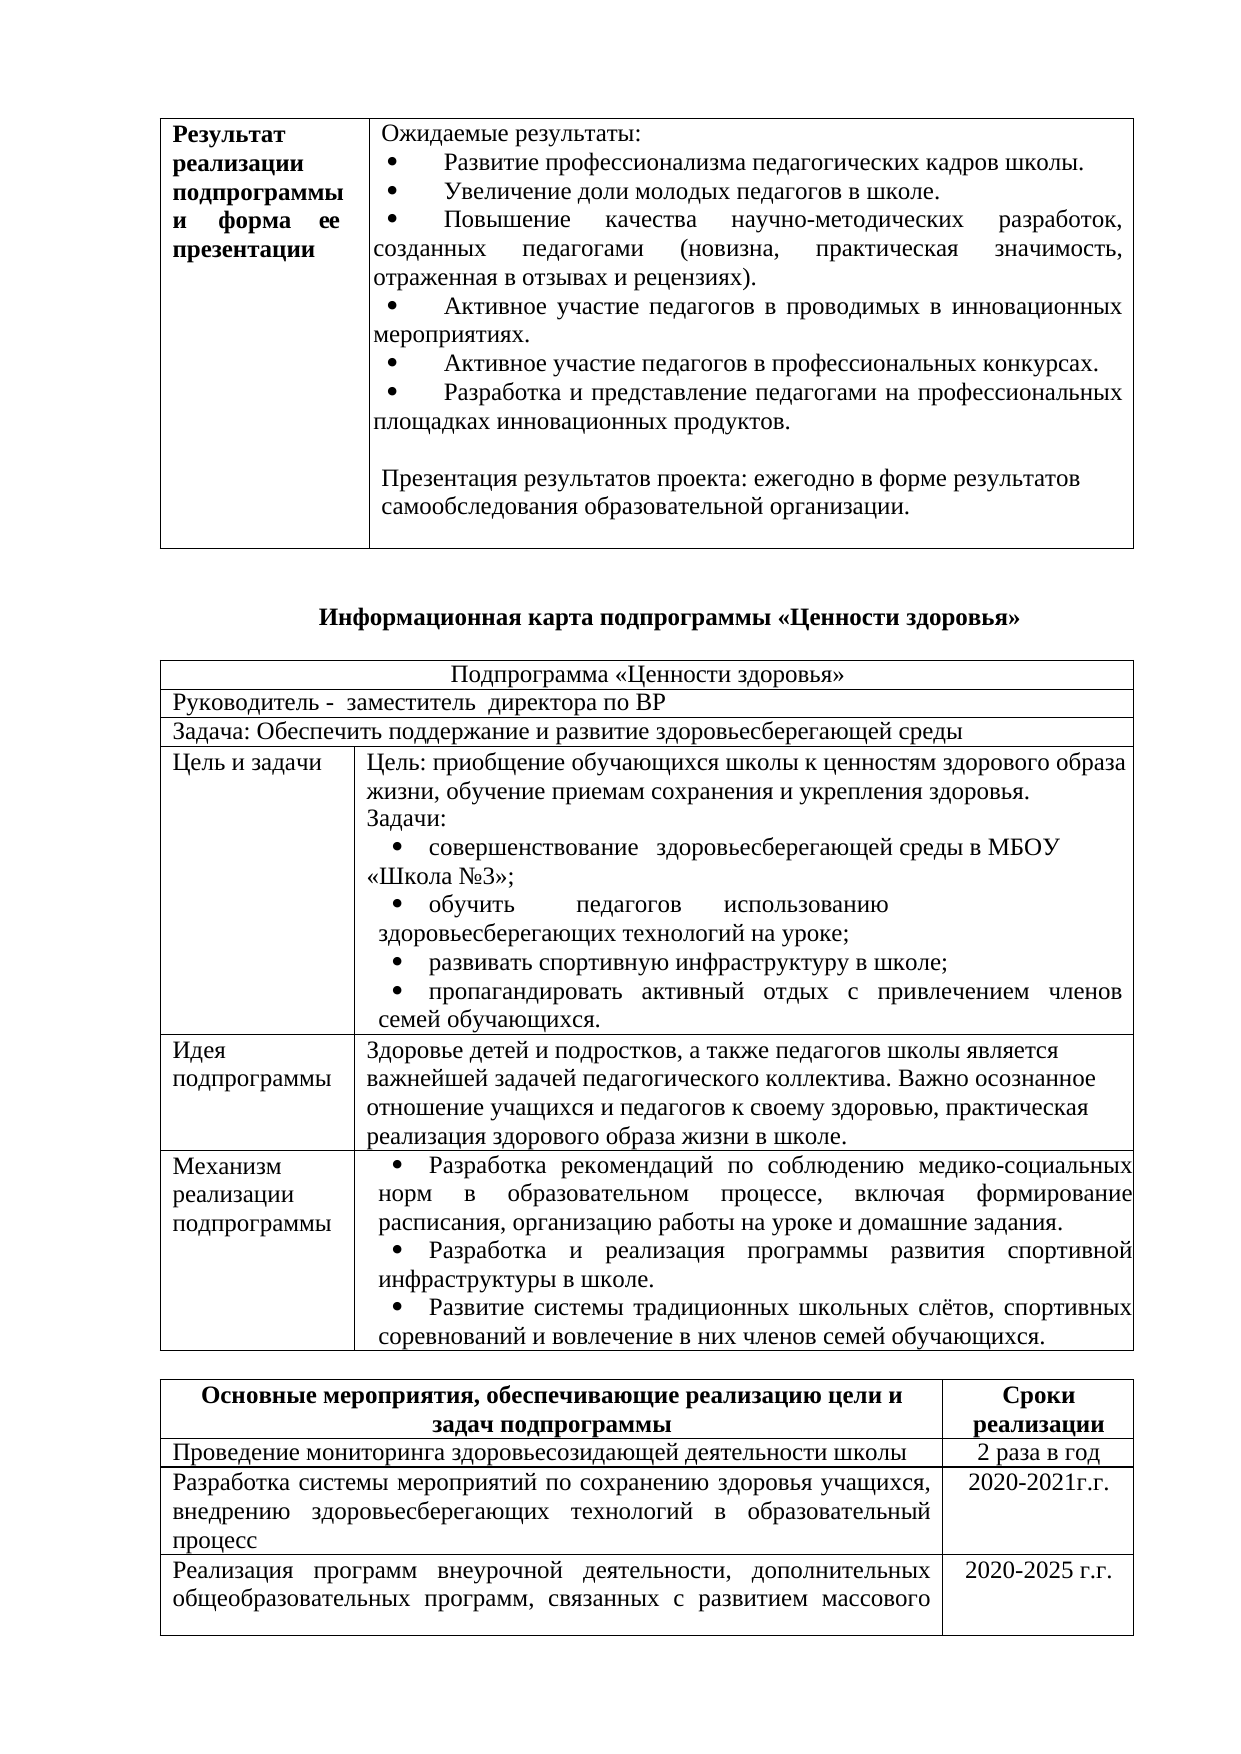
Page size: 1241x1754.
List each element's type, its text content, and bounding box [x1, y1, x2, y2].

table_cell Цель: приобщение обучающихся школы к ценностям здорового образа жизни, обучение приемам сохранения и укрепления здоровья. Задачи: совершенствование здоровьесберегающей среды в МБОУ «Школа №3»; обучить педагогов использованию здоровьесберегающих технологий на уроке; развивать спортивную инфраструктуру в школе; пропагандировать активный отдых с привлечением членов семей обучающихся. [355, 747, 1133, 1034]
table_cell 2020-2021г.г. [943, 1468, 1133, 1554]
table_cell Ожидаемые результаты: Развитие профессионализма педагогических кадров школы. Увеличение доли молодых педагогов в школе. Повышение качества научно-методических разработок, созданных педагогами (новизна, практическая значимость, отраженная в отзывах и рецензиях). Активное участие педагогов в проводимых в инновационных мероприятиях. Активное участие педагогов в профессиональных конкурсах. Разработка и представление педагогами на профессиональных площадках инновационных продуктов. Презентация результатов проекта: ежегодно в форме результатов самообследования образовательной организации. [370, 119, 1133, 548]
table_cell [161, 1555, 942, 1635]
table_header Сроки реализации [943, 1380, 1133, 1438]
table_cell 2 раза в год [943, 1439, 1133, 1466]
table_cell Механизм реализации подпрограммы [161, 1151, 354, 1350]
table_header Основные мероприятия, обеспечивающие реализацию цели и задач подпрограммы [161, 1380, 942, 1438]
table_cell Идея подпрограммы [161, 1035, 354, 1150]
table_cell Разработка рекомендаций по соблюдению медико-социальных норм в образовательном процессе, включая формирование расписания, организацию работы на уроке и домашние задания. Разработка и реализация программы развития спортивной инфраструктуры в школе. Развитие системы традиционных школьных слётов, спортивных соревнований и вовлечение в них членов семей обучающихся. [355, 1151, 1133, 1350]
table_cell Проведение мониторинга здоровьесозидающей деятельности школы [161, 1439, 942, 1466]
table_cell Результат реализации подпрограммы и форма ее презентации [161, 119, 369, 548]
table_cell 2020-2025 г.г. [943, 1555, 1133, 1635]
table_cell Разработка системы мероприятий по сохранению здоровья учащихся, внедрению здоровьесберегающих технологий в образовательный процесс [161, 1468, 942, 1554]
table_header Подпрограмма «Ценности здоровья» [161, 661, 1133, 688]
table_cell Здоровье детей и подростков, а также педагогов школы является важнейшей задачей педагогического коллектива. Важно осознанное отношение учащихся и педагогов к своему здоровью, практическая реализация здорового образа жизни в школе. [355, 1035, 1133, 1150]
table_cell Руководитель - заместитель директора по ВР [161, 690, 1133, 717]
table_cell Задача: Обеспечить поддержание и развитие здоровьесберегающей среды [161, 718, 1133, 746]
list Информационная карта подпрограммы «Ценности здоровья» [281, 602, 1152, 631]
table_cell Цель и задачи [161, 747, 354, 1034]
